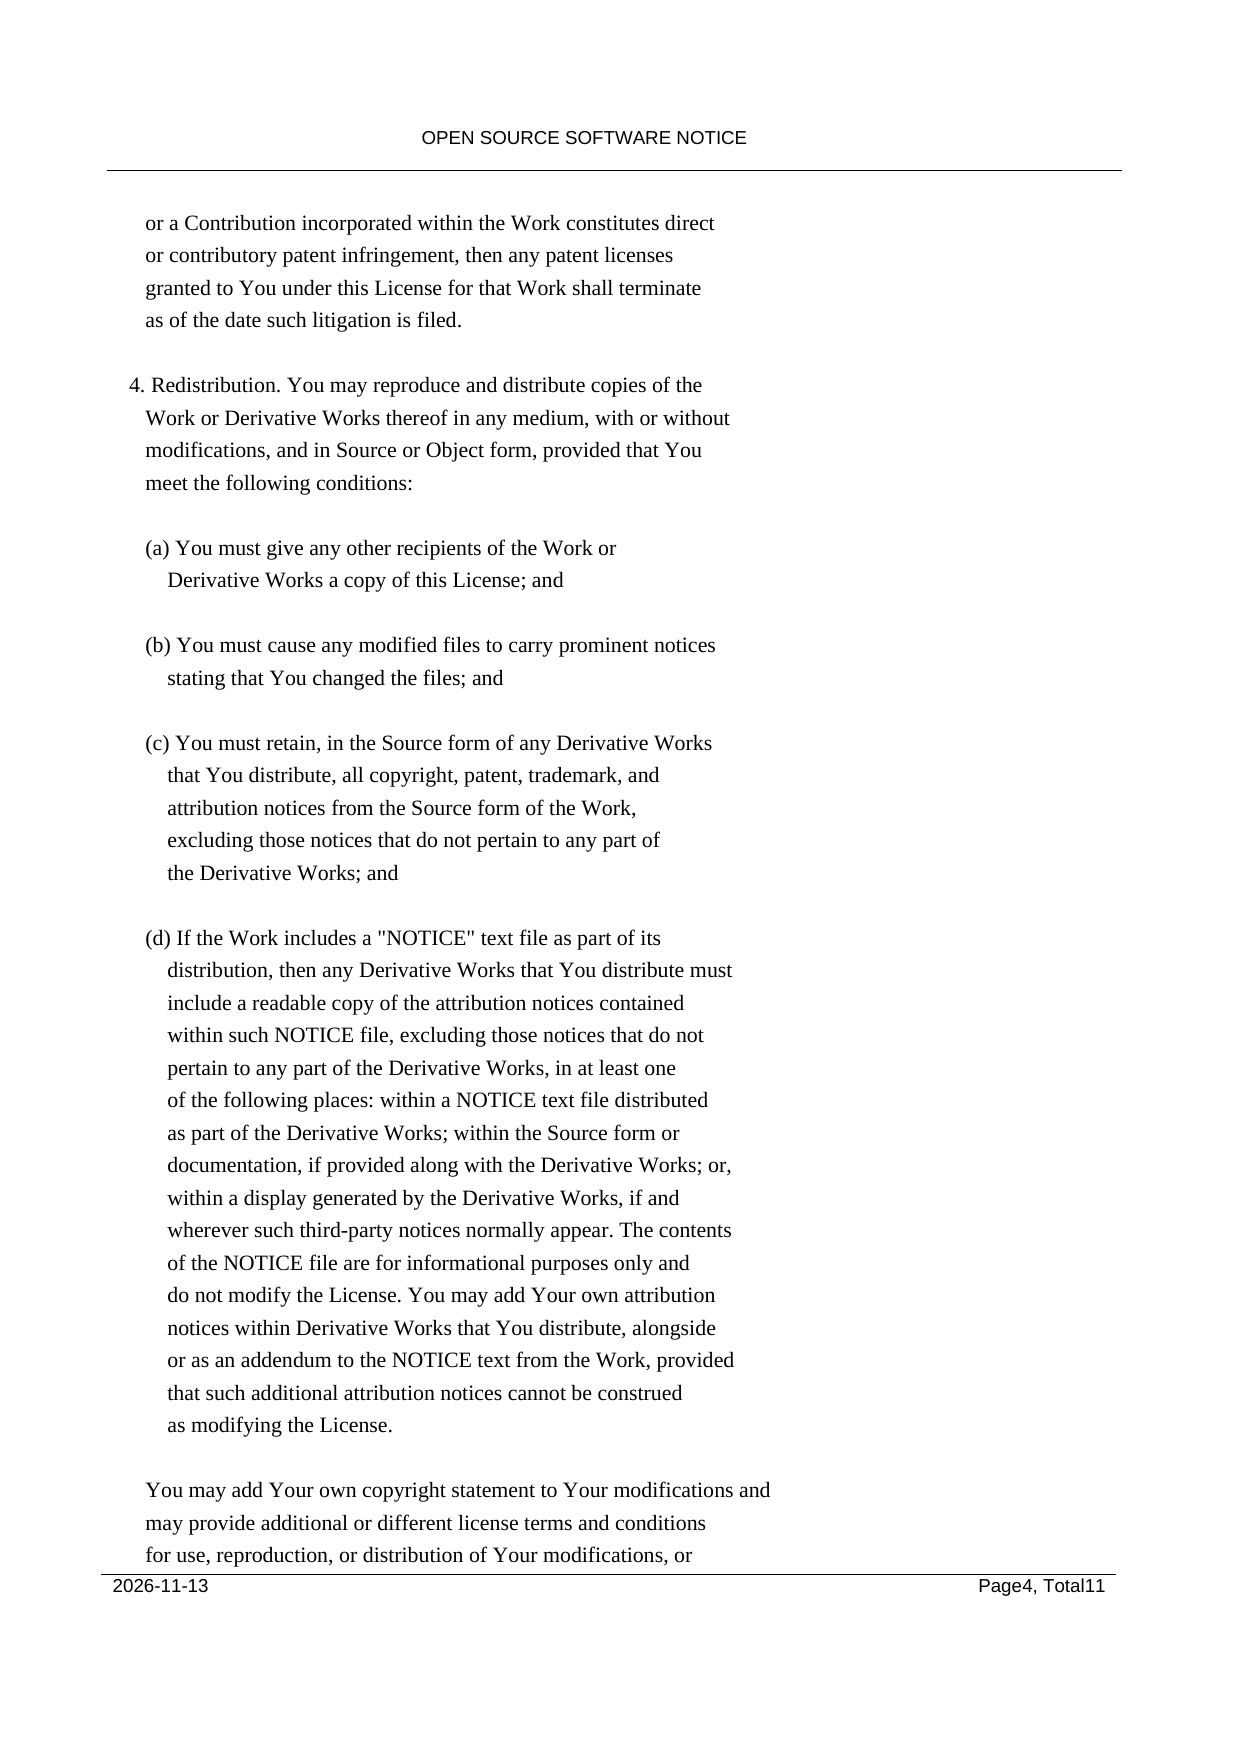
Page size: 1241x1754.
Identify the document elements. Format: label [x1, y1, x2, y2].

text [112, 206, 1128, 1571]
